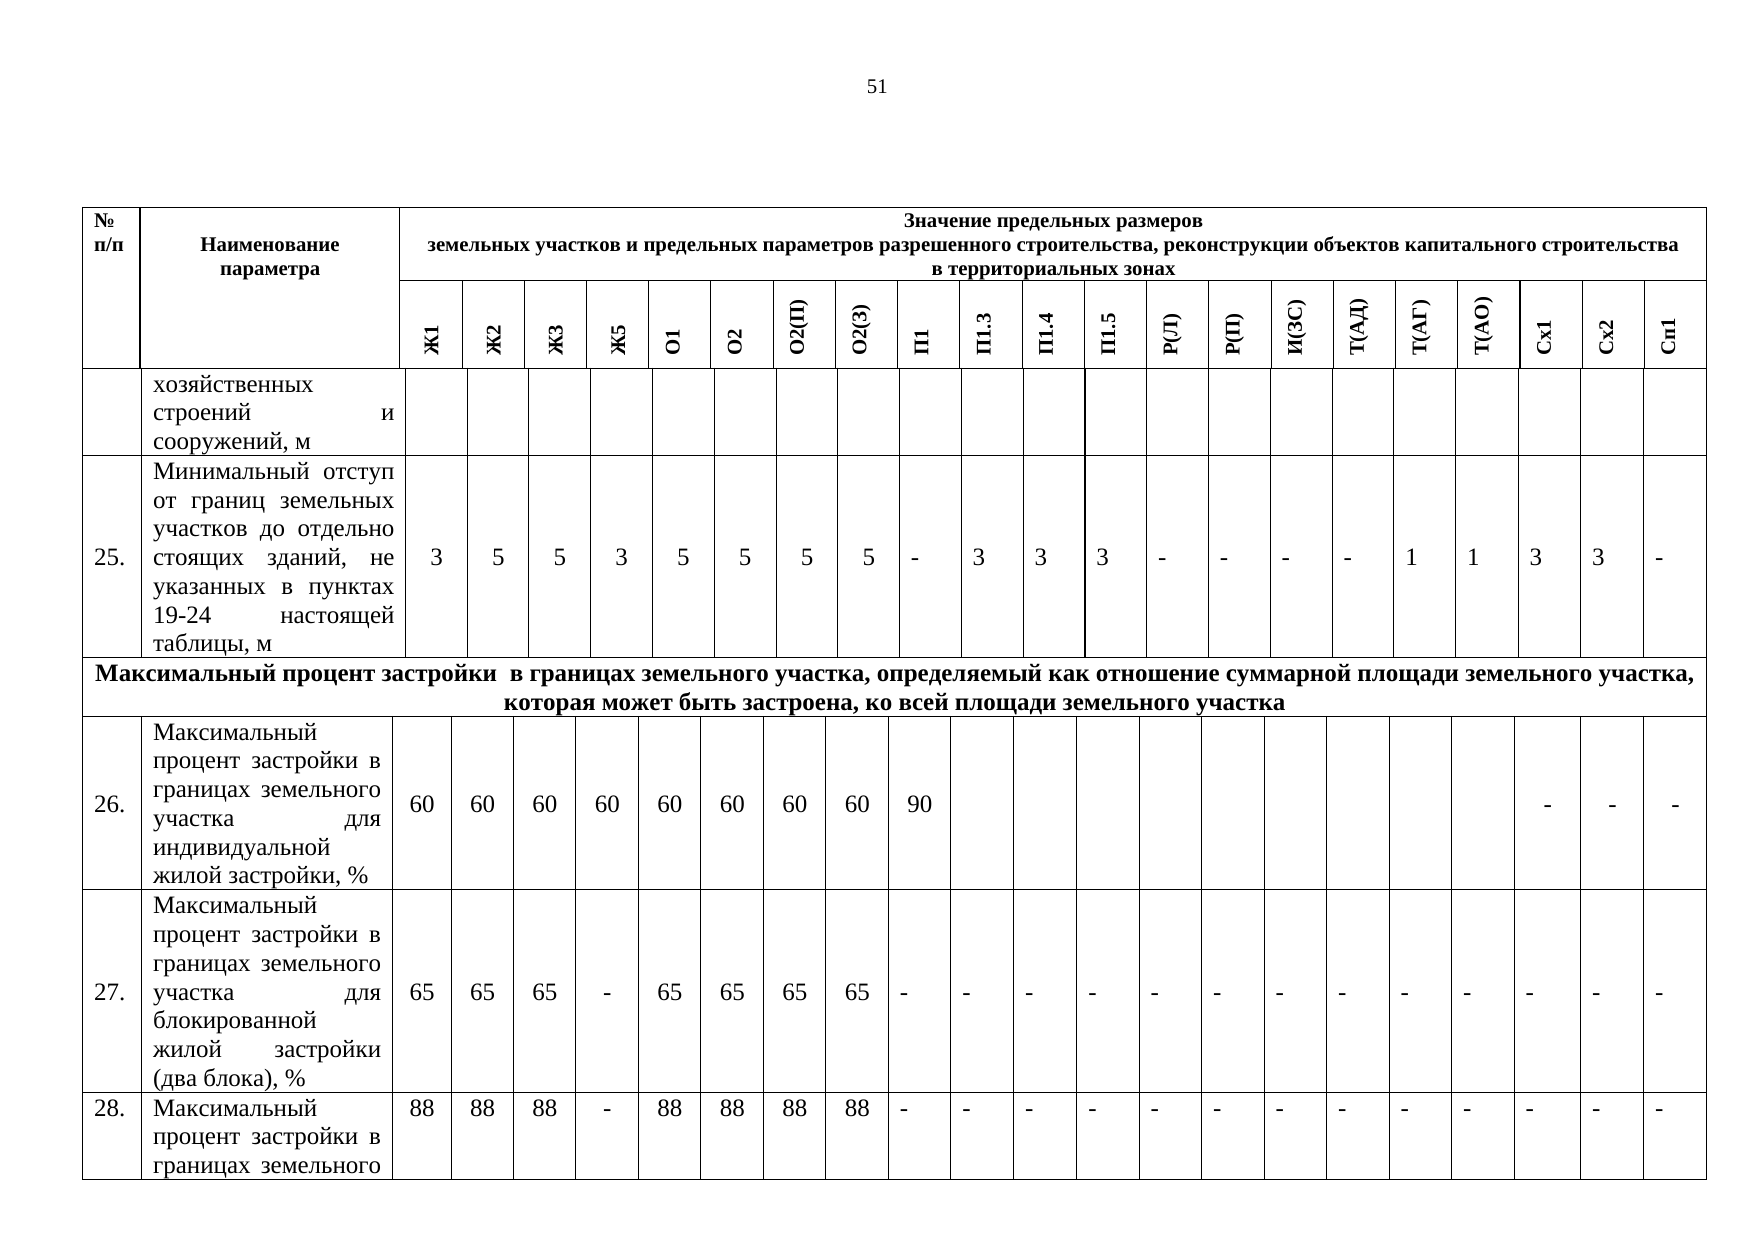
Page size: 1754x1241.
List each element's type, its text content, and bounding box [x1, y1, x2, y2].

table_cell [83, 1093, 141, 1179]
table_cell И(ЗС) [1272, 281, 1333, 368]
table_cell [1077, 717, 1139, 889]
table_cell [83, 717, 141, 889]
table_cell 88 [452, 1093, 513, 1179]
table_cell - [1265, 1093, 1326, 1179]
table_cell [951, 717, 1013, 889]
table_cell Максимальный процент застройки в границах земельного участка для блокированной жилой застройки (более двух блоков), % [142, 1093, 392, 1179]
table_cell - [900, 369, 961, 455]
table_cell 88 [639, 1093, 700, 1179]
table_cell - [1581, 369, 1643, 455]
table_cell О1 [649, 281, 710, 368]
table_cell - [1271, 456, 1332, 657]
table_cell 3 [591, 456, 652, 657]
table_cell [83, 369, 141, 455]
table_cell 5 [653, 456, 714, 657]
table_cell Сп1 [1645, 281, 1706, 368]
table_cell 60 [701, 717, 763, 889]
table_cell 65 [452, 890, 513, 1092]
table_cell Сх1 [1521, 281, 1582, 368]
table_cell [1390, 717, 1451, 889]
table_cell - [1271, 369, 1332, 455]
table_cell [1140, 717, 1201, 889]
table_cell 1 [1456, 456, 1518, 657]
table_cell - [1147, 456, 1208, 657]
table_cell 5 [777, 456, 837, 657]
table_cell [83, 890, 141, 1092]
table_cell - [951, 1093, 1013, 1179]
table_cell 65 [393, 890, 451, 1092]
table_cell - [1014, 890, 1076, 1092]
table_cell 65 [764, 890, 825, 1092]
table_header Наименование параметра [141, 208, 399, 368]
table_cell - [1209, 369, 1270, 455]
table_cell 1 [653, 369, 714, 455]
table_cell [1265, 717, 1326, 889]
table_cell 3 [1024, 456, 1084, 657]
table_cell Р(Л) [1147, 281, 1208, 368]
table_cell - [1456, 369, 1518, 455]
table_cell - [1390, 890, 1451, 1092]
table_cell - [1209, 456, 1270, 657]
table_cell - [1644, 1093, 1706, 1179]
table_cell - [1077, 890, 1139, 1092]
table_cell - [1644, 369, 1706, 455]
table_cell 1 [715, 369, 776, 455]
table_cell - [1147, 369, 1208, 455]
table_cell - [1333, 369, 1393, 455]
table_cell 1 [777, 369, 837, 455]
table_cell - [1265, 890, 1326, 1092]
table_cell 3 [1581, 456, 1643, 657]
table_cell Т(АО) [1458, 281, 1519, 368]
table_cell 1 [591, 369, 652, 455]
table_cell - [1644, 456, 1706, 657]
table_cell 3 [1086, 456, 1146, 657]
table_cell 60 [764, 717, 825, 889]
table_cell 88 [701, 1093, 763, 1179]
table_cell 60 [576, 717, 638, 889]
table_cell Ж2 [463, 281, 524, 368]
table_cell - [1581, 890, 1643, 1092]
table_cell О2 [711, 281, 773, 368]
table_cell 5 [715, 456, 776, 657]
table_cell - [1202, 890, 1264, 1092]
table_cell 1 [1394, 456, 1455, 657]
table_cell 1 [406, 369, 467, 455]
table_cell - [1086, 369, 1146, 455]
table_cell Ж1 [400, 281, 462, 368]
table_cell Сх2 [1583, 281, 1644, 368]
table_cell Р(П) [1209, 281, 1271, 368]
table_cell Ж5 [587, 281, 648, 368]
table_cell 90 [889, 717, 950, 889]
table_cell - [1581, 717, 1643, 889]
table_cell П1.3 [960, 281, 1022, 368]
table_cell - [1452, 1093, 1514, 1179]
table_cell - [1394, 369, 1455, 455]
table_cell - [1515, 717, 1580, 889]
table_cell - [1327, 890, 1389, 1092]
table_cell - [1327, 1093, 1389, 1179]
table_cell 88 [826, 1093, 888, 1179]
table_header Значение предельных размеров земельных участков и предельных параметров разрешенного строительства, реконструкции объектов капитального строительства в территориальных зонах [400, 208, 1706, 280]
table_cell - [900, 456, 961, 657]
table_cell 3 [962, 456, 1023, 657]
table_cell - [1140, 1093, 1201, 1179]
table_cell - [1519, 369, 1580, 455]
table_cell 5 [838, 456, 899, 657]
table_cell 60 [826, 717, 888, 889]
table_cell [1202, 717, 1264, 889]
table_cell [83, 456, 141, 657]
table_cell - [1581, 1093, 1643, 1179]
table_cell Минимальный отступ от границ земельных участков до отдельно стоящих зданий, не указанных в пунктах 19-24 настоящей таблицы, м [142, 456, 405, 657]
table_cell - [889, 890, 950, 1092]
table_cell - [1333, 456, 1393, 657]
table_cell - [1390, 1093, 1451, 1179]
table_cell 1 [838, 369, 899, 455]
table_cell - [576, 890, 638, 1092]
table_cell - [1644, 890, 1706, 1092]
table_cell [1452, 717, 1514, 889]
table_cell 60 [393, 717, 451, 889]
table_cell 60 [452, 717, 513, 889]
table_cell - [1644, 717, 1706, 889]
table_cell - [962, 369, 1023, 455]
table_cell - [1077, 1093, 1139, 1179]
table_cell Т(АД) [1334, 281, 1395, 368]
table_cell - [576, 1093, 638, 1179]
table_cell Т(АГ) [1396, 281, 1457, 368]
table_cell - [1014, 1093, 1076, 1179]
table_cell 65 [514, 890, 575, 1092]
table_cell О2(З) [836, 281, 897, 368]
table_cell 65 [639, 890, 700, 1092]
table_cell П1.4 [1023, 281, 1084, 368]
table_cell Минимальный отступ от границ земельных участков до хозяйственных строений и сооружений, м [142, 369, 405, 455]
table_cell - [951, 890, 1013, 1092]
table_cell [1327, 717, 1389, 889]
table_cell Максимальный процент застройки в границах земельного участка для блокированной жилой застройки (два блока), % [142, 890, 392, 1092]
table_cell 5 [468, 456, 528, 657]
table_cell О2(П) [774, 281, 835, 368]
table_cell - [1140, 890, 1201, 1092]
table_cell - [889, 1093, 950, 1179]
table_cell 5 [529, 456, 590, 657]
table_cell П1.5 [1085, 281, 1146, 368]
table_cell 65 [826, 890, 888, 1092]
table_cell 1 [529, 369, 590, 455]
table_cell Ж3 [525, 281, 586, 368]
table_cell 60 [514, 717, 575, 889]
table_cell [1014, 717, 1076, 889]
table_cell Максимальный процент застройки в границах земельного участка для индивидуальной жилой застройки, % [142, 717, 392, 889]
table_cell 65 [701, 890, 763, 1092]
table_cell 3 [1519, 456, 1580, 657]
table_cell 88 [514, 1093, 575, 1179]
table_cell 1 [468, 369, 528, 455]
table_cell 60 [639, 717, 700, 889]
table_cell - [1452, 890, 1514, 1092]
table_cell - [1515, 890, 1580, 1092]
table_header № п/п [83, 208, 139, 368]
table_cell 3 [406, 456, 467, 657]
table_cell - [1024, 369, 1084, 455]
table_cell 88 [764, 1093, 825, 1179]
table_cell П1 [898, 281, 959, 368]
table_cell - [1515, 1093, 1580, 1179]
table_cell - [1202, 1093, 1264, 1179]
table_cell 88 [393, 1093, 451, 1179]
table_cell Максимальный процент застройки в границах земельного участка, определяемый как отношение суммарной площади земельного участка, которая может быть застроена, ко всей площади земельного участка [83, 658, 1706, 716]
